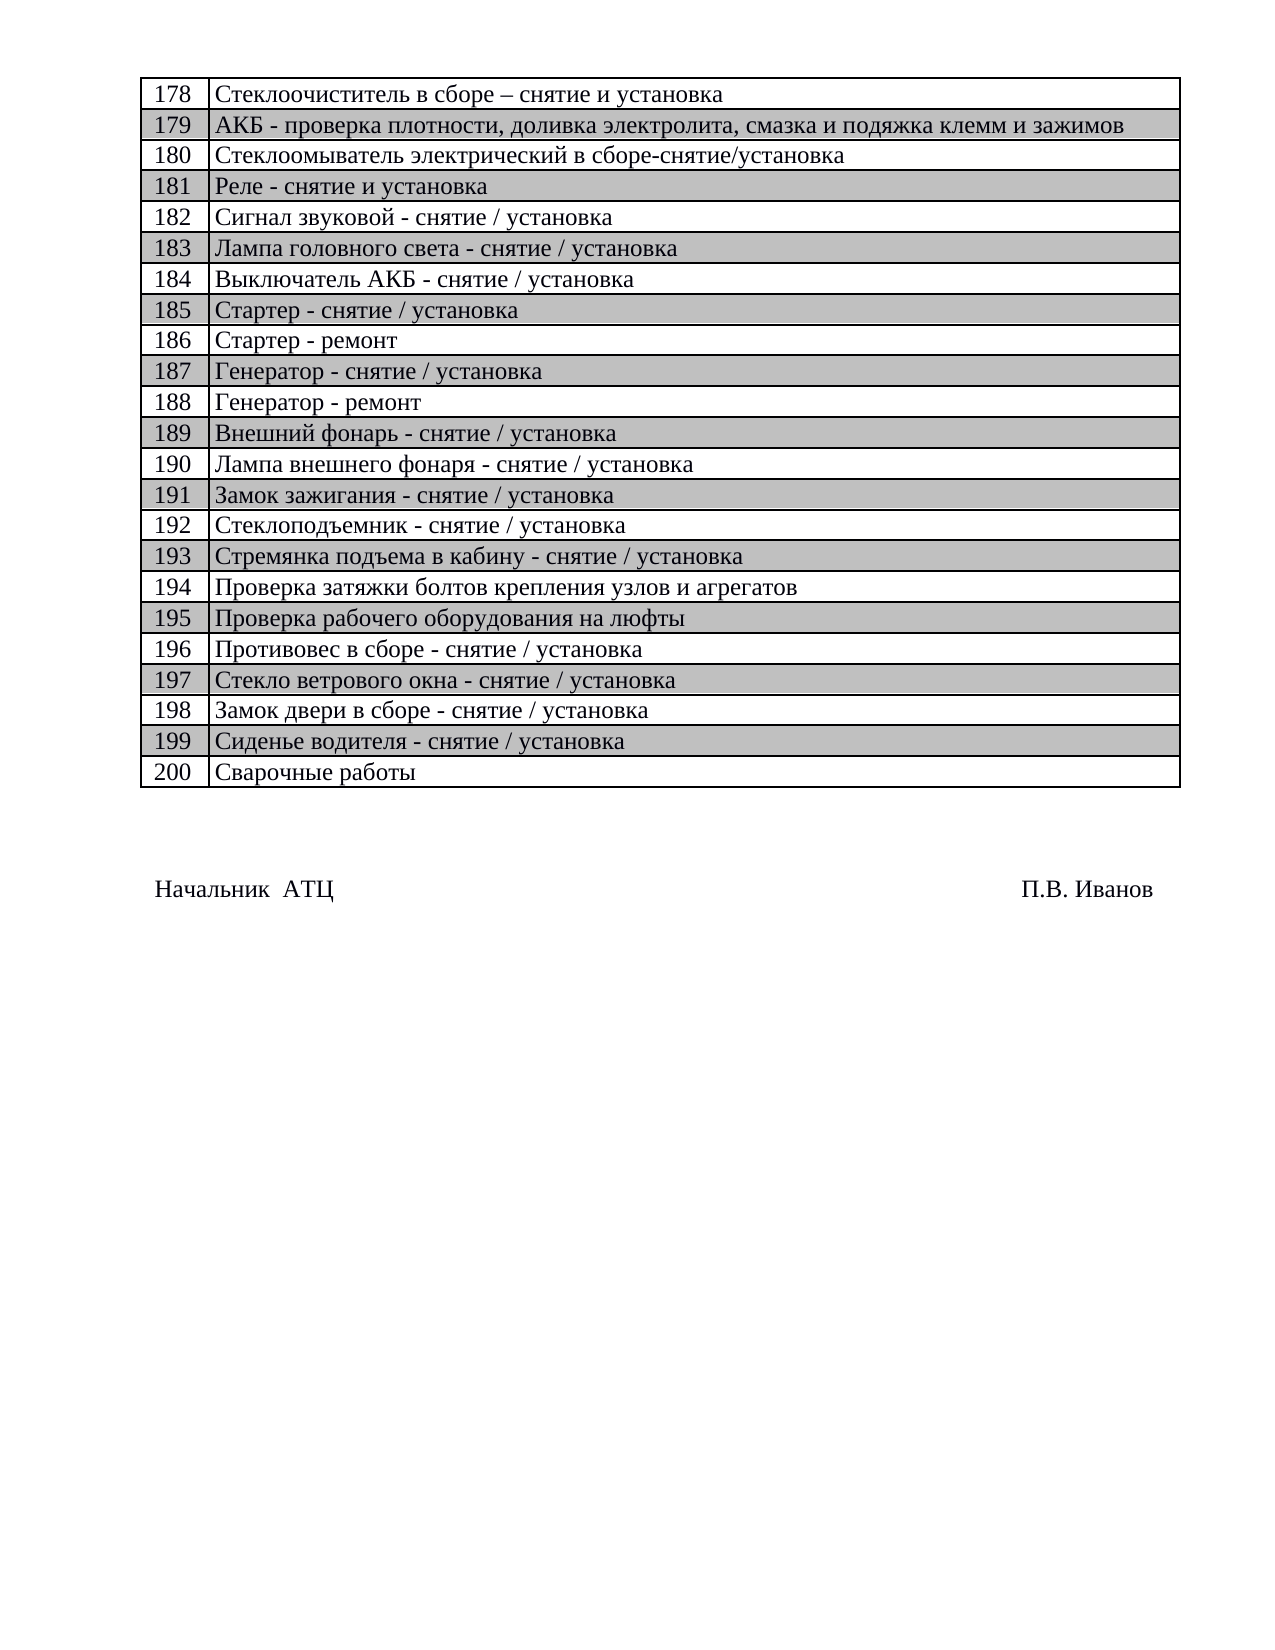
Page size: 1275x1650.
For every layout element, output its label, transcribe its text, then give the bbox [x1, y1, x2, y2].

table_cell 187 [142, 356, 208, 385]
table_cell Сварочные работы [210, 757, 1179, 786]
table_cell 191 [142, 480, 208, 508]
table_cell 194 [142, 572, 208, 601]
table_cell Стеклоомыватель электрический в сборе-снятие/установка [210, 141, 1179, 169]
table_cell АКБ - проверка плотности, доливка электролита, смазка и подяжка клемм и зажимов [210, 110, 1179, 138]
table_cell Лампа головного света - снятие / установка [210, 233, 1179, 262]
table_cell 197 [142, 665, 208, 693]
table_cell 192 [142, 511, 208, 539]
table_cell 193 [142, 541, 208, 570]
table_cell 200 [142, 757, 208, 786]
table_cell Стекло ветрового окна - снятие / установка [210, 665, 1179, 693]
table_cell Стремянка подъема в кабину - снятие / установка [210, 541, 1179, 570]
table_cell Стартер - снятие / установка [210, 295, 1179, 323]
table_cell Стартер - ремонт [210, 326, 1179, 354]
table_cell Лампа внешнего фонаря - снятие / установка [210, 449, 1179, 478]
table_cell Замок зажигания - снятие / установка [210, 480, 1179, 508]
table_cell Сиденье водителя - снятие / установка [210, 726, 1179, 755]
table_cell 186 [142, 326, 208, 354]
table_cell 189 [142, 418, 208, 447]
table_cell Генератор - ремонт [210, 387, 1179, 416]
table_cell 198 [142, 696, 208, 724]
table_cell Выключатель АКБ - снятие / установка [210, 264, 1179, 293]
table_cell Проверка затяжки болтов крепления узлов и агрегатов [210, 572, 1179, 601]
table_cell 182 [142, 202, 208, 231]
text Начальник АТЦ П.В. Иванов [142, 874, 1186, 903]
table_cell 184 [142, 264, 208, 293]
table_cell Генератор - снятие / установка [210, 356, 1179, 385]
table_cell 199 [142, 726, 208, 755]
table_cell 195 [142, 603, 208, 632]
table_cell 190 [142, 449, 208, 478]
table_cell Противовес в сборе - снятие / установка [210, 634, 1179, 663]
table_cell 179 [142, 110, 208, 138]
table_cell 185 [142, 295, 208, 323]
table_cell 196 [142, 634, 208, 663]
table_cell Замок двери в сборе - снятие / установка [210, 696, 1179, 724]
table_cell 188 [142, 387, 208, 416]
table_cell Стеклоподъемник - снятие / установка [210, 511, 1179, 539]
table_cell 178 [142, 79, 208, 108]
table_cell Проверка рабочего оборудования на люфты [210, 603, 1179, 632]
table_cell 181 [142, 171, 208, 200]
table_cell 183 [142, 233, 208, 262]
table_cell Внешний фонарь - снятие / установка [210, 418, 1179, 447]
table_cell Сигнал звуковой - снятие / установка [210, 202, 1179, 231]
table_cell 180 [142, 141, 208, 169]
table_cell Стеклоочиститель в сборе – снятие и установка [210, 79, 1179, 108]
table_cell Реле - снятие и установка [210, 171, 1179, 200]
